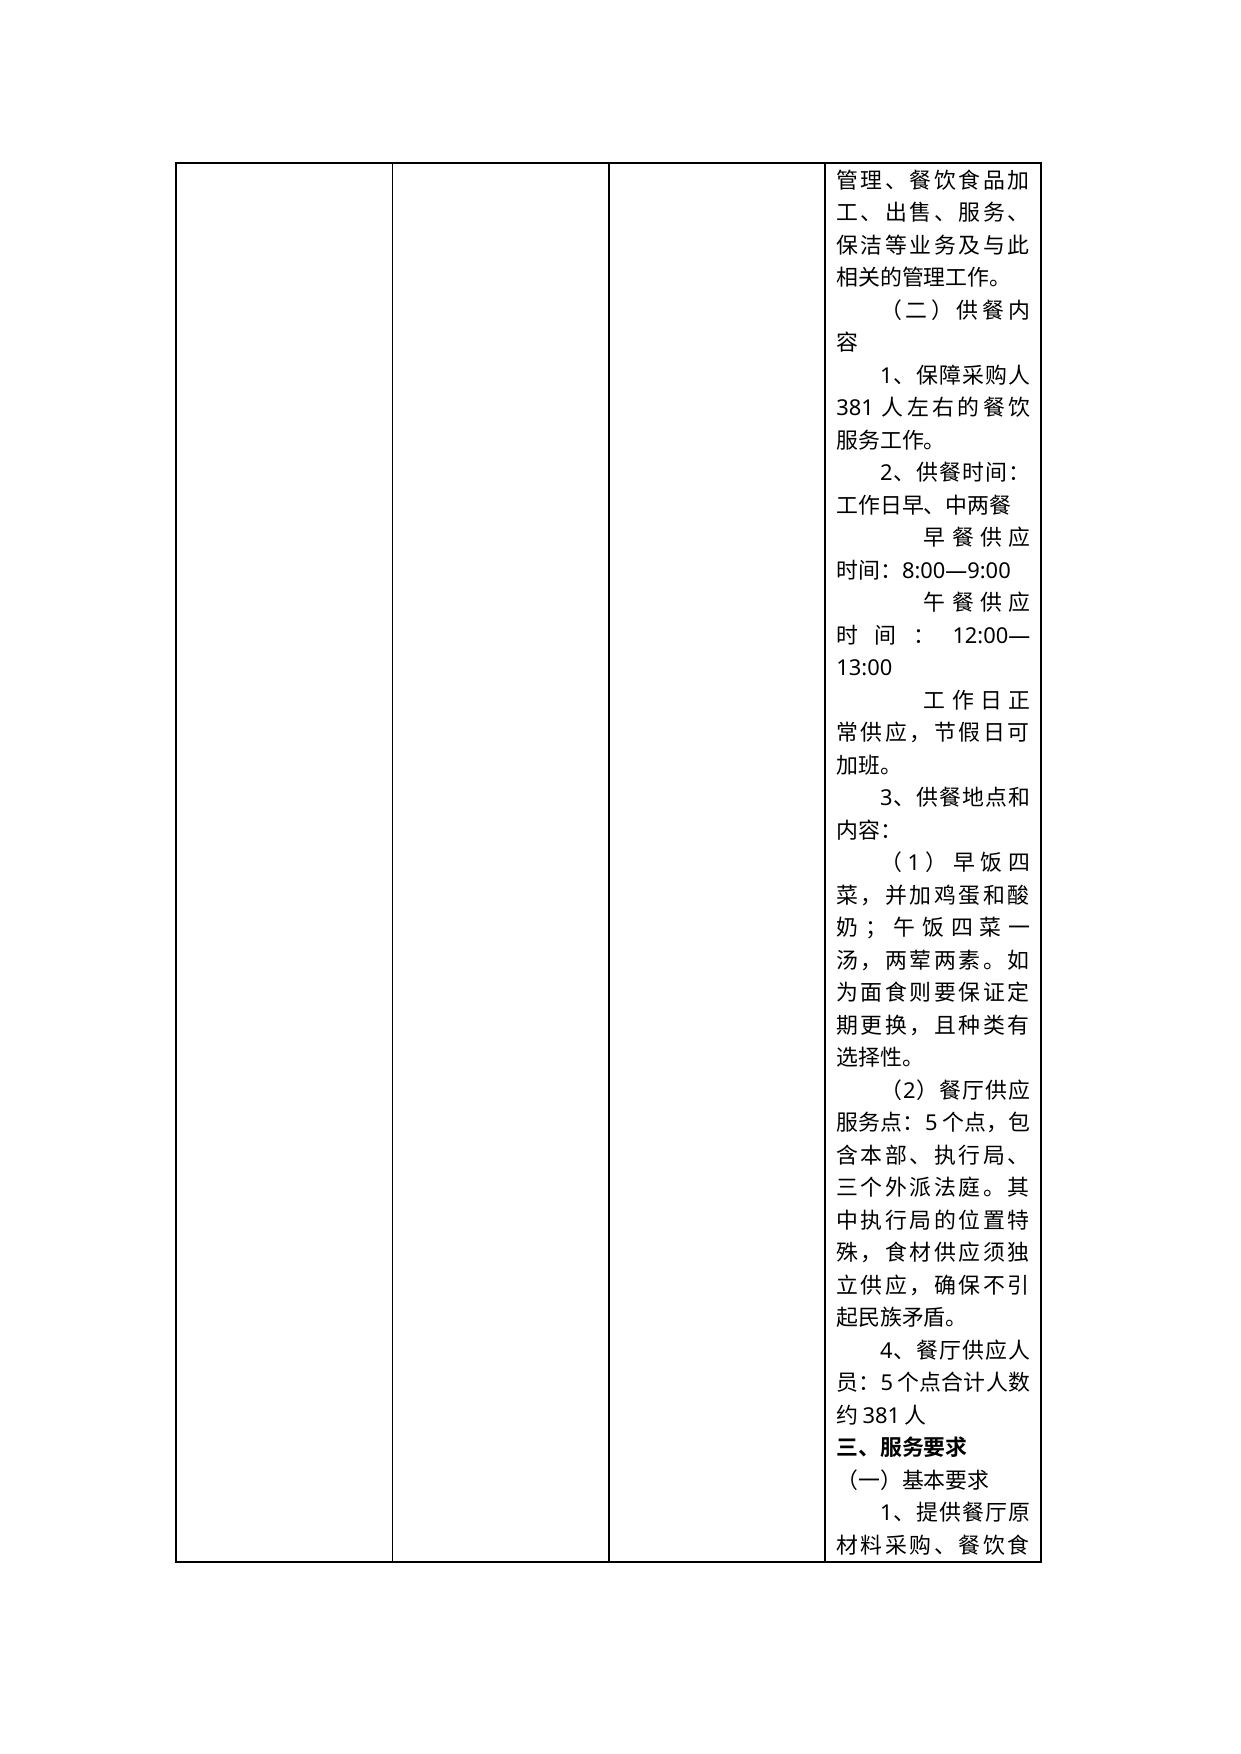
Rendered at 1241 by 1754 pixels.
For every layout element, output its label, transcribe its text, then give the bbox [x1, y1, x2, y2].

table_cell [610, 164, 824, 1561]
table_cell [177, 164, 392, 1561]
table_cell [826, 164, 1040, 1561]
table_cell 1 [393, 164, 608, 1561]
